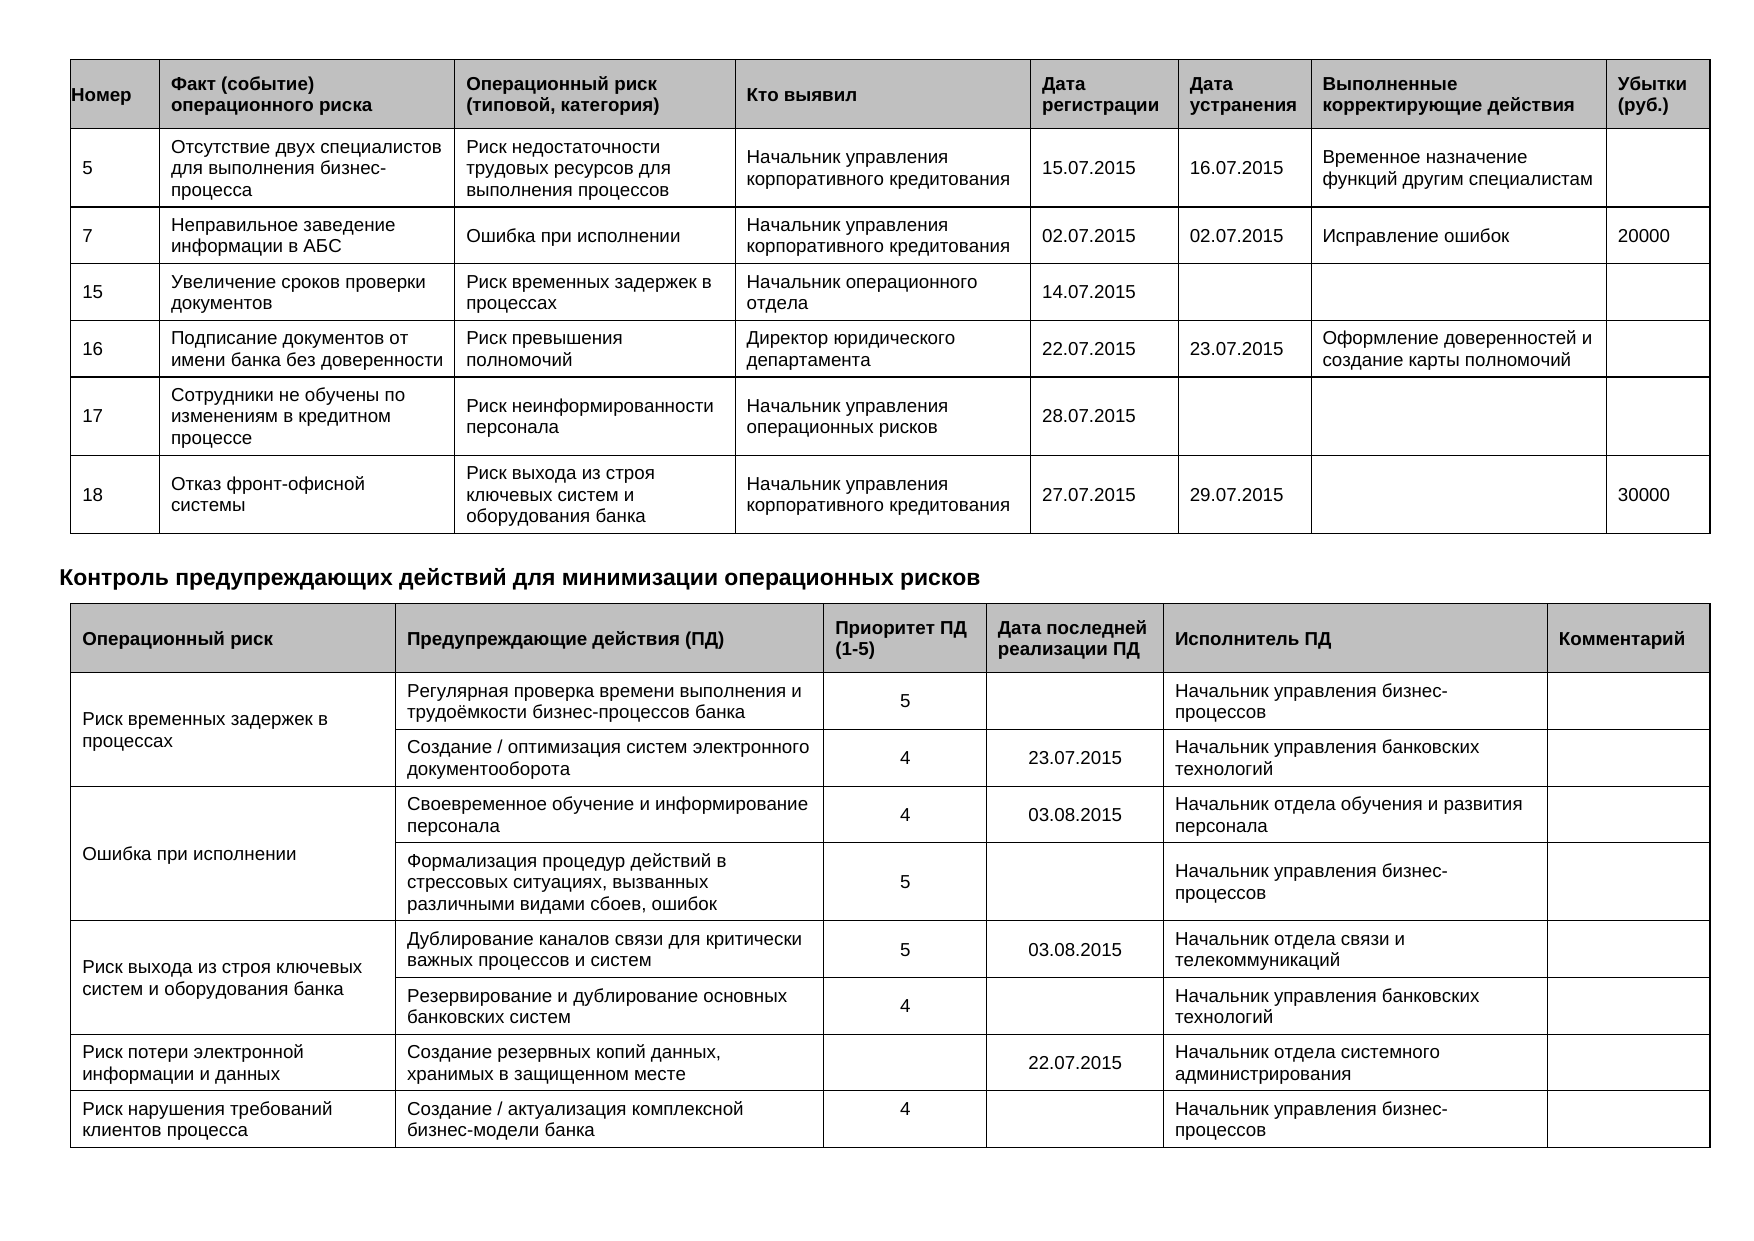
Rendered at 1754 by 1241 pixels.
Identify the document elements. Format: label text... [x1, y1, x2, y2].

table_cell Риск выхода из строя ключевых систем и оборудования банка [455, 456, 735, 533]
table_header Предупреждающие действия (ПД) [396, 604, 823, 672]
table_cell [1607, 129, 1709, 206]
table_cell [1607, 378, 1709, 455]
table_cell Риск временных задержек в процессах [71, 673, 395, 786]
table_header Комментарий [1548, 604, 1709, 672]
table_cell Начальник отдела обучения и развития персонала [1164, 787, 1547, 842]
table_cell Увеличение сроков проверки документов [160, 264, 454, 320]
table_cell 15.07.2015 [1031, 129, 1178, 206]
table_cell 4 [824, 1091, 986, 1147]
table_cell Отсутствие двух специалистов для выполнения бизнес-процесса [160, 129, 454, 206]
table_cell Создание / оптимизация систем электронного документооборота [396, 730, 823, 786]
table_header Дата последней реализации ПД [987, 604, 1163, 672]
table_cell [987, 843, 1163, 920]
table_header Кто выявил [736, 60, 1030, 128]
table_cell Ошибка при исполнении [455, 208, 735, 263]
table_cell 20000 [1607, 208, 1709, 263]
table_cell Неправильное заведение информации в АБС [160, 208, 454, 263]
table_cell [987, 673, 1163, 729]
table_cell [987, 1091, 1163, 1147]
table_cell [1607, 321, 1709, 376]
table_cell Сотрудники не обучены по изменениям в кредитном процессе [160, 378, 454, 455]
table_cell [1548, 921, 1709, 977]
table_header Номер [71, 60, 159, 128]
table_cell 5 [71, 129, 159, 206]
table_cell [1548, 787, 1709, 842]
table_cell Своевременное обучение и информирование персонала [396, 787, 823, 842]
table_cell Резервирование и дублирование основных банковских систем [396, 978, 823, 1034]
table_cell Временное назначение функций другим специалистам [1312, 129, 1606, 206]
table_cell Создание / актуализация комплексной бизнес-модели банка [396, 1091, 823, 1147]
table_header Операционный риск [71, 604, 395, 672]
table_cell Начальник управления банковских технологий [1164, 978, 1547, 1034]
table_cell Риск потери электронной информации и данных [71, 1035, 395, 1090]
table_cell [1548, 1035, 1709, 1090]
table_cell 27.07.2015 [1031, 456, 1178, 533]
table_cell Регулярная проверка времени выполнения и трудоёмкости бизнес-процессов банка [396, 673, 823, 729]
table_cell Риск временных задержек в процессах [455, 264, 735, 320]
table_cell Начальник управления бизнес-процессов [1164, 673, 1547, 729]
table_cell 5 [824, 843, 986, 920]
table_cell 16 [71, 321, 159, 376]
table_header Исполнитель ПД [1164, 604, 1547, 672]
table_cell [1548, 1091, 1709, 1147]
table_cell 23.07.2015 [1179, 321, 1311, 376]
table_header Дата устранения [1179, 60, 1311, 128]
table_cell 03.08.2015 [987, 921, 1163, 977]
table_cell 18 [71, 456, 159, 533]
table_cell Начальник управления корпоративного кредитования [736, 129, 1030, 206]
table_cell Дублирование каналов связи для критически важных процессов и систем [396, 921, 823, 977]
table_cell 29.07.2015 [1179, 456, 1311, 533]
table_cell 28.07.2015 [1031, 378, 1178, 455]
table_header Выполненные корректирующие действия [1312, 60, 1606, 128]
table_cell Начальник отдела связи и телекоммуникаций [1164, 921, 1547, 977]
table_cell Создание резервных копий данных, хранимых в защищенном месте [396, 1035, 823, 1090]
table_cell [71, 1091, 395, 1147]
table_cell 23.07.2015 [987, 730, 1163, 786]
table_cell [1312, 264, 1606, 320]
table_cell Риск недостаточности трудовых ресурсов для выполнения процессов [455, 129, 735, 206]
table_cell Риск неинформированности персонала [455, 378, 735, 455]
table_cell [1548, 673, 1709, 729]
table_cell Оформление доверенностей и создание карты полномочий [1312, 321, 1606, 376]
table_cell [824, 1035, 986, 1090]
table_cell 02.07.2015 [1031, 208, 1178, 263]
table_header Факт (событие) операционного риска [160, 60, 454, 128]
table_cell [1548, 843, 1709, 920]
table_cell Подписание документов от имени банка без доверенности [160, 321, 454, 376]
table_cell Начальник управления бизнес-процессов [1164, 1091, 1547, 1147]
table_cell Начальник управления корпоративного кредитования [736, 208, 1030, 263]
table_cell Ошибка при исполнении [71, 787, 395, 920]
table_cell Начальник управления корпоративного кредитования [736, 456, 1030, 533]
table_cell 4 [824, 787, 986, 842]
table_cell 22.07.2015 [987, 1035, 1163, 1090]
table_cell [1312, 456, 1606, 533]
table_cell 4 [824, 730, 986, 786]
table_header Приоритет ПД (1-5) [824, 604, 986, 672]
table_cell Риск выхода из строя ключевых систем и оборудования банка [71, 921, 395, 1034]
table_header Убытки (руб.) [1607, 60, 1709, 128]
table_cell Начальник управления операционных рисков [736, 378, 1030, 455]
table_cell 5 [824, 921, 986, 977]
table_header Дата регистрации [1031, 60, 1178, 128]
table_cell Формализация процедур действий в стрессовых ситуациях, вызванных различными видами сбоев, ошибок [396, 843, 823, 920]
text Контроль предупреждающих действий для минимизации операционных рисков [0, 564, 1695, 591]
table_cell 02.07.2015 [1179, 208, 1311, 263]
table_cell [1548, 978, 1709, 1034]
table_cell Исправление ошибок [1312, 208, 1606, 263]
table_cell Отказ фронт-офисной системы [160, 456, 454, 533]
table_cell 4 [824, 978, 986, 1034]
table_cell Начальник управления бизнес-процессов [1164, 843, 1547, 920]
table_cell 15 [71, 264, 159, 320]
table_cell Начальник управления банковских технологий [1164, 730, 1547, 786]
table_header Операционный риск (типовой, категория) [455, 60, 735, 128]
table_cell [1179, 264, 1311, 320]
table_cell 22.07.2015 [1031, 321, 1178, 376]
table_cell 03.08.2015 [987, 787, 1163, 842]
table_cell [1179, 378, 1311, 455]
table_cell [1548, 730, 1709, 786]
table_cell 16.07.2015 [1179, 129, 1311, 206]
table_cell Начальник отдела системного администрирования [1164, 1035, 1547, 1090]
table_cell 7 [71, 208, 159, 263]
table_cell 17 [71, 378, 159, 455]
table_cell Директор юридического департамента [736, 321, 1030, 376]
table_cell [1312, 378, 1606, 455]
table_cell Риск превышения полномочий [455, 321, 735, 376]
table_cell [1607, 264, 1709, 320]
table_cell 14.07.2015 [1031, 264, 1178, 320]
table_cell 30000 [1607, 456, 1709, 533]
table_cell Начальник операционного отдела [736, 264, 1030, 320]
table_cell 5 [824, 673, 986, 729]
table_cell [987, 978, 1163, 1034]
